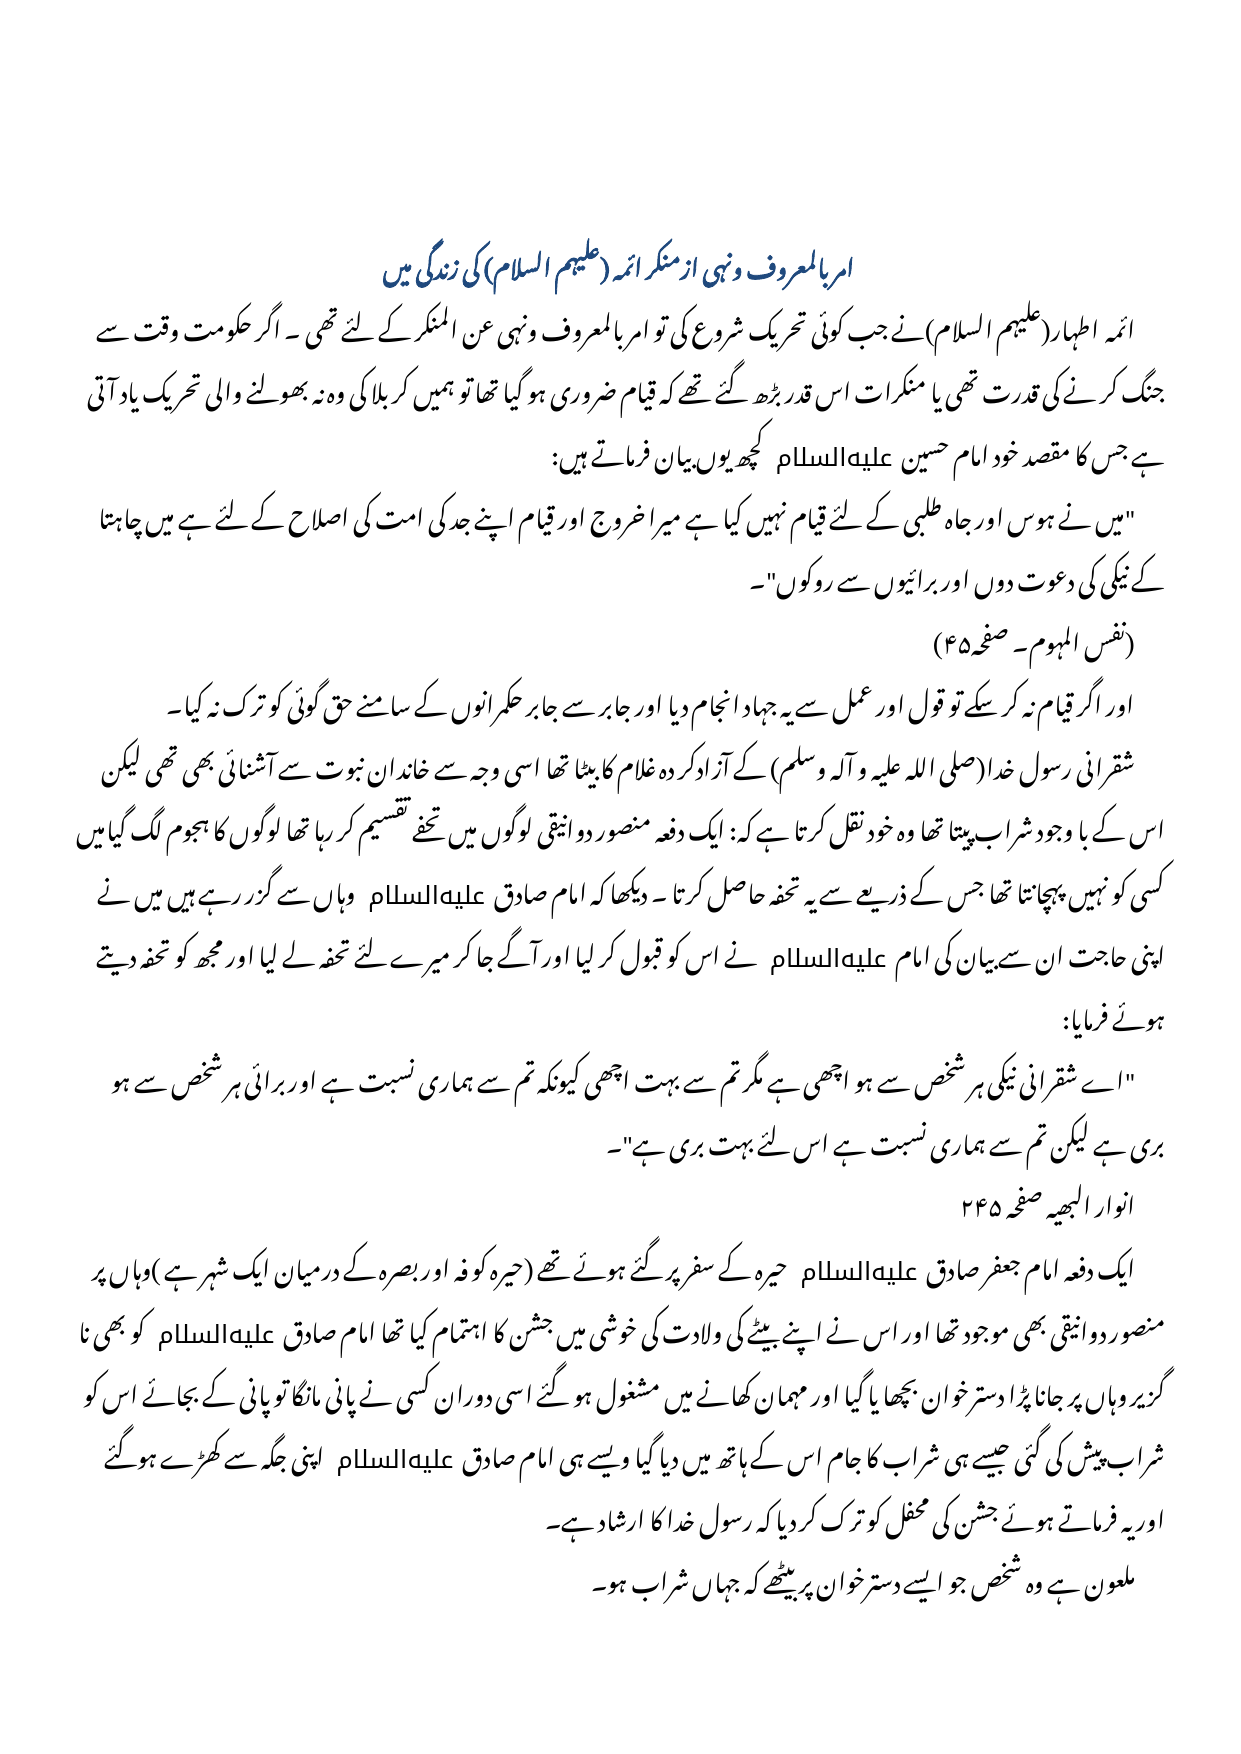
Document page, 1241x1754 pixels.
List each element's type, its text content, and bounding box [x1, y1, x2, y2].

subtitle امربالمعروف ونہی ازمنکر ائمہ (علیہم السلام) کی زندگی میں [75, 106, 1165, 294]
text اور اگر قیام نہ کر سکے تو قول اور عمل سے یہ جہاد انجام دیا اور جابر سے جابر حکمرانوں کے سامنے حق گوئی کو ترک نہ کیا۔ [75, 669, 1165, 732]
text "میں نے ہوس اور جاہ طلبی کے لئے قیام نہیں کیا ہے میرا خروج اور قیام اپنے جد کی امت کی اصلاح کے لئے ہے میں چاہتا کے نیکی کی دعوت دوں اور برائیوں سے روکوں"۔ [75, 482, 1165, 607]
text ملعون ہے وہ شخص جو ایسے دسترخوان پر بیٹھے کہ جہاں شراب ہو۔ [75, 1546, 1165, 1609]
text ایک دفعہ امام جعفر صادق عليه‌السلام حیرہ کے سفر پر گئے ہوئے تھے (حیرہ کو فہ اور بصرہ کے درمیان ایک شہر ہے )وہاں پر منصور دوانیقی بھی موجود تھا اور اس نے اپنے بیٹے کی ولادت کی خوشی میں جشن کا اہتمام کیا تھا امام صادق عليه‌السلام کو بھی نا گزیر وہاں پر جانا پڑا دسترخوان بچھا یا گیا اور مہمان کھانے میں مشغول ہو گئے اسی دوران کسی نے پانی مانگا تو پانی کے بجائے اس کو شراب پیش کی گئی جیسے ہی شراب کا جام اس کے ہاتھ میں دیا گیا ویسے ہی امام صادق عليه‌السلام اپنی جگہ سے کھڑے ہوگئے اور یہ فرماتے ہوئے جشن کی محفل کو ترک کر دیا کہ رسول خدا کا ارشاد ہے۔ [75, 1232, 1165, 1546]
text انوار البھیہ صفحہ ۲۴۵ [75, 1170, 1165, 1232]
text شقرانی رسول خدا(صلی اللہ علیہ و آلہ وسلم) کے آزادکر دہ غلام کا بیٹا تھا اسی وجہ سے خاندان نبوت سے آشنائی بھی تھی لیکن اس کے با وجود شراب پیتا تھا وہ خود نقل کر تا ہے کہ: ایک دفعہ منصور دوانیقی لوگوں میں تحفے تقسیم کر رہا تھا لوگوں کا ہجوم لگ گیامیں کسی کو نہیں پہچانتا تھا جس کے ذریعے سے یہ تحفہ حاصل کر تا ۔ دیکھا کہ امام صادق عليه‌السلام وہاں سے گزر رہے ہیں میں نے اپنی حاجت ان سے بیان کی امام عليه‌السلام نے اس کو قبول کر لیا اور آگے جا کر میرے لئے تحفہ لے لیا اور مجھ کو تحفہ دیتے ہوئے فرمایا: [75, 732, 1165, 1045]
text "اے شقرانی نیکی ہر شخص سے ہو اچھی ہے مگر تم سے بہت اچھی کیونکہ تم سے ہماری نسبت ہے اور برائی ہر شخص سے ہو بری ہے لیکن تم سے ہماری نسبت ہے اس لئے بہت بری ہے"۔ [75, 1045, 1165, 1170]
text (نفس المہوم۔ صفحہ۴۵) [75, 607, 1165, 669]
text ائمہ اطہار(علیہم السلام)نے جب کوئی تحریک شروع کی تو امر بالمعروف ونہی عن المنکر کے لئے تھی ۔ اگر حکومت وقت سے جنگ کر نے کی قدرت تھی یا منکرات اس قدر بڑھ گئے تھے کہ قیام ضروری ہو گیا تھا تو ہمیں کر بلا کی وہ نہ بھولنے والی تحریک یاد آتی ہے جس کا مقصد خود امام حسین عليه‌السلام کچھ یوں بیان فرماتے ہیں: [75, 294, 1165, 482]
